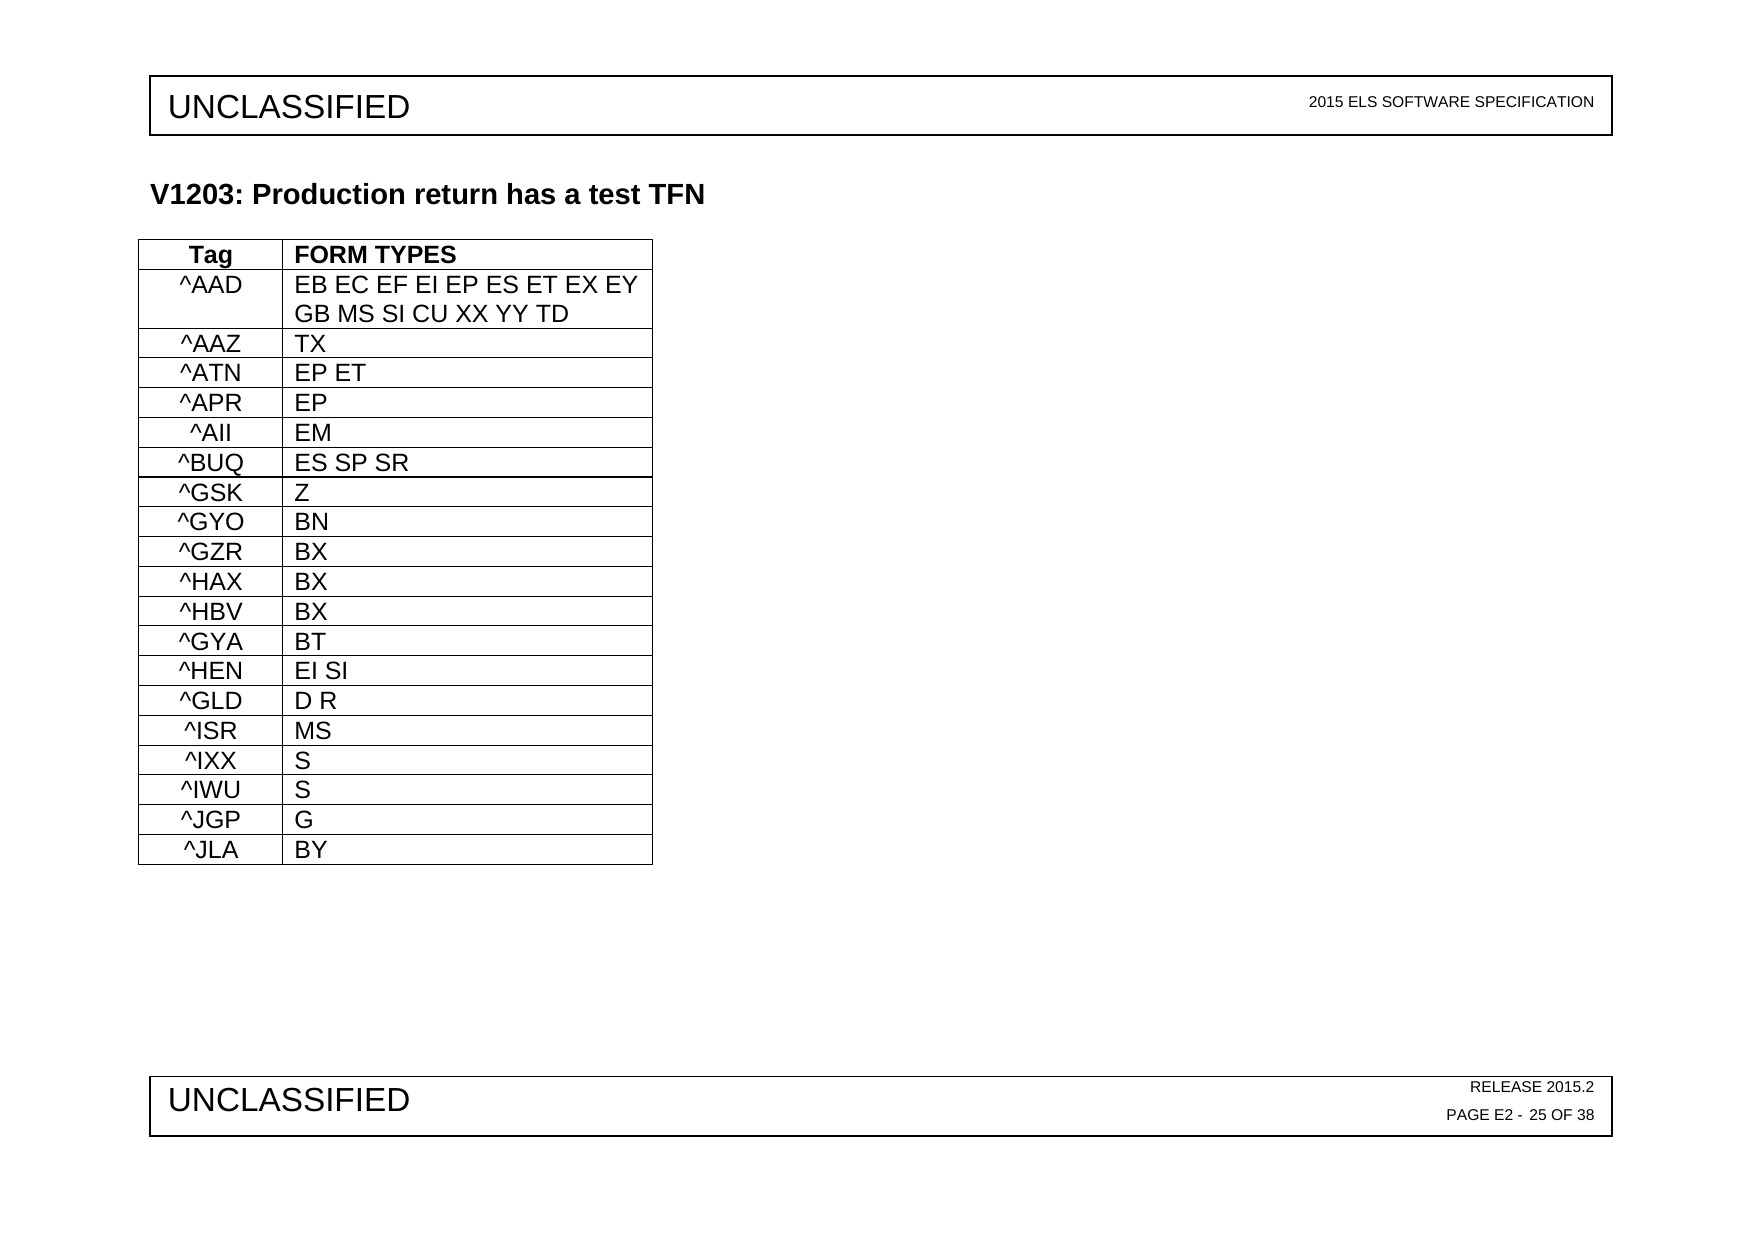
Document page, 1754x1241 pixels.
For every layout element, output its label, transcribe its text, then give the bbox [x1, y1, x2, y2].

table_cell Z [283, 478, 652, 506]
table_cell ^JGP [139, 805, 282, 834]
table_cell ^HBV [139, 597, 282, 625]
table_cell ^IXX [139, 746, 282, 774]
table_cell ^GLD [139, 686, 282, 715]
table_cell SI [283, 656, 652, 685]
table_cell EM [283, 418, 652, 447]
table_cell TX [283, 329, 652, 357]
table_cell ^JLA [139, 835, 282, 864]
table_cell ^GZR [139, 537, 282, 566]
table_cell EP [283, 388, 652, 417]
table_cell ^GYA [139, 626, 282, 655]
table_cell ^GYO [139, 507, 282, 536]
table_cell G [283, 805, 652, 834]
table_cell ^ISR [139, 716, 282, 744]
table_cell ^AAD [139, 270, 282, 327]
table_cell ^HAX [139, 567, 282, 596]
table_cell ^APR [139, 388, 282, 417]
table_cell ^HEN [139, 656, 282, 685]
table_cell BX [283, 537, 652, 566]
table_cell ^ATN [139, 358, 282, 387]
table_header FORM TYPES [283, 240, 652, 269]
table_cell S [283, 775, 652, 804]
table_cell ^GSK [139, 478, 282, 506]
table_cell ^IWU [139, 775, 282, 804]
table_cell S [283, 746, 652, 774]
table_cell ^AII [139, 418, 282, 447]
table_cell BT [283, 626, 652, 655]
table_cell BX [283, 567, 652, 596]
table_cell EF EI EP ES ET EX EY GB MS SI YY TD [283, 270, 652, 327]
table_cell ^AAZ [139, 329, 282, 357]
table_cell ^BUQ [139, 448, 282, 476]
table_cell ES SP SR [283, 448, 652, 476]
table_cell MS [283, 716, 652, 744]
table_cell EP ET [283, 358, 652, 387]
table_cell BN [283, 507, 652, 536]
table_cell BX [283, 597, 652, 625]
table_cell D R [283, 686, 652, 715]
subtitle V1203: Production return has a test TFN [150, 177, 1604, 210]
table_cell BY [283, 835, 652, 864]
table_header Tag [139, 240, 282, 269]
